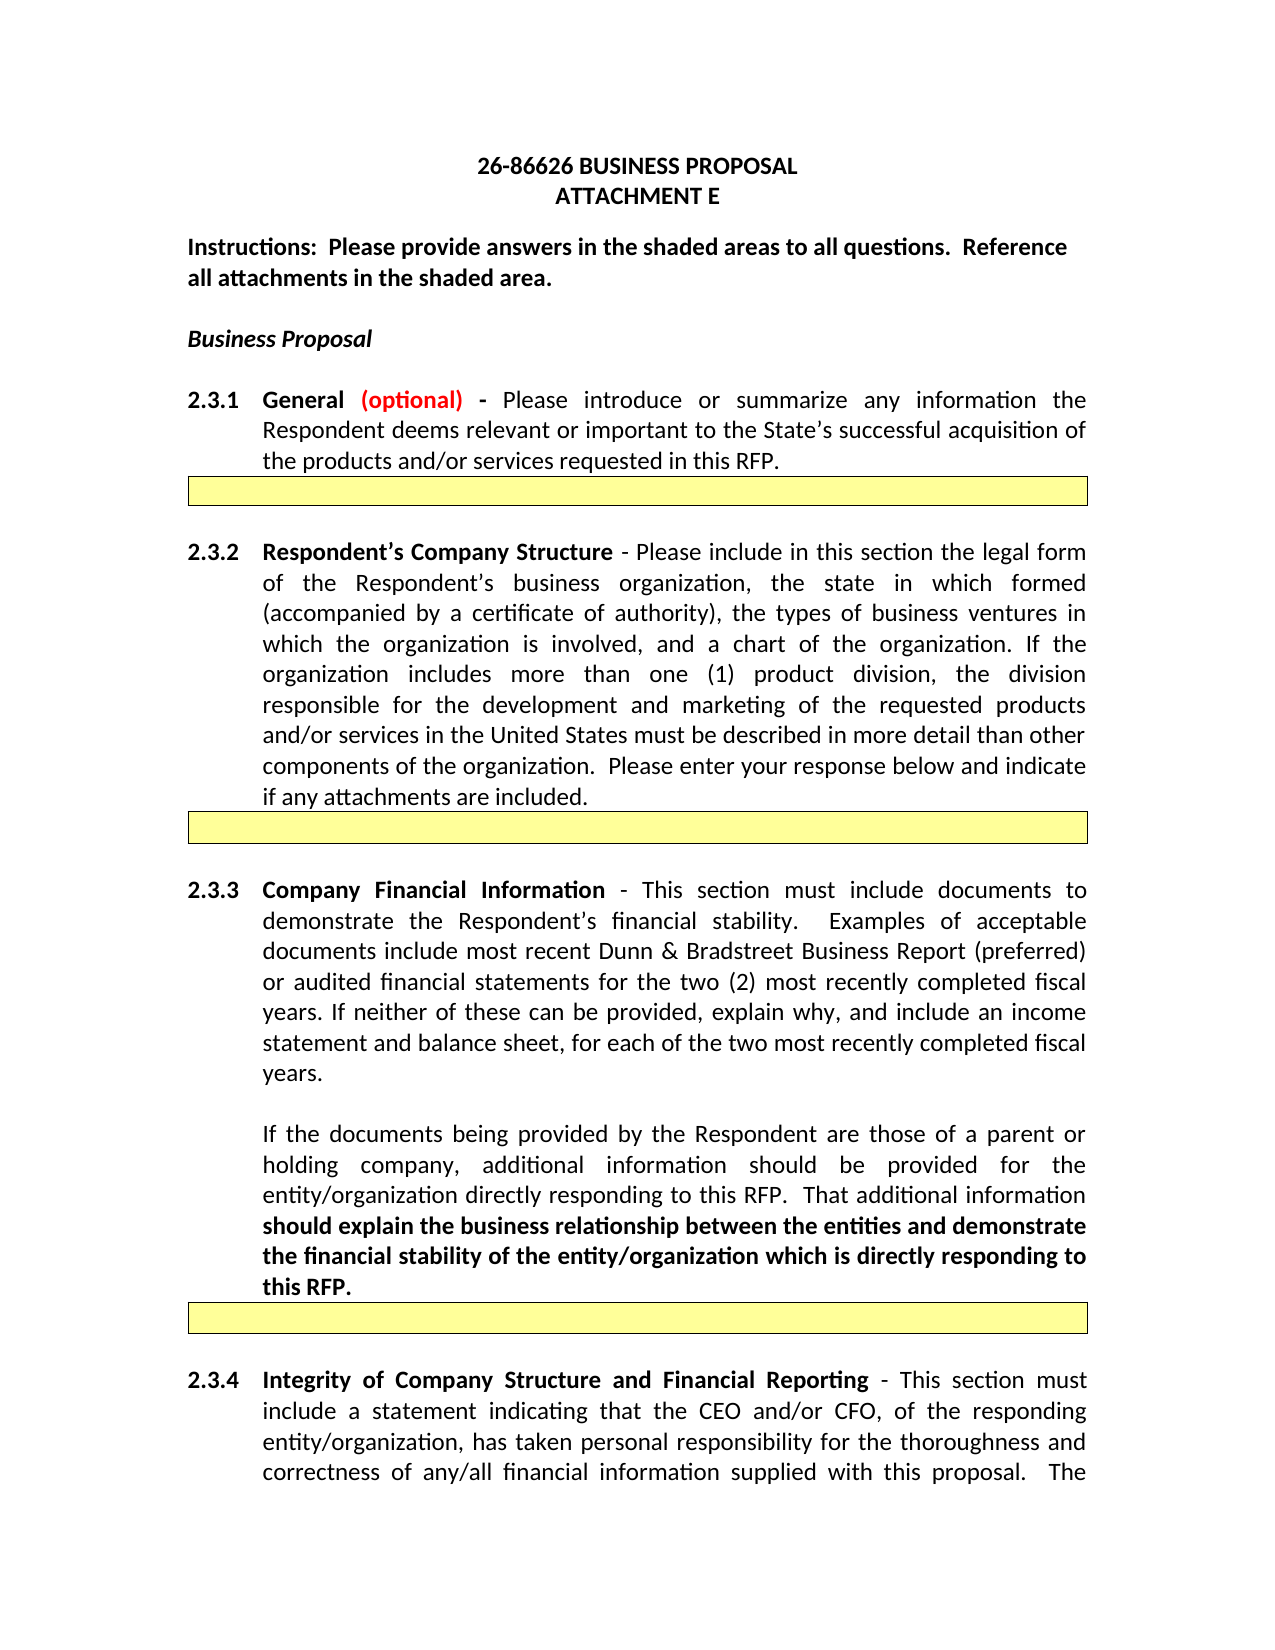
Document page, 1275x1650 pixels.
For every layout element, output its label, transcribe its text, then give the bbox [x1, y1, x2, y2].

table_header [189, 1303, 1087, 1333]
list Company Financial Information - This section must include documents to demonstrate the Respondent’s financial stability. Examples of acceptable documents include most recent Dunn & Bradstreet Business Report (preferred) or audited financial statements for the two (2) most recently completed fiscal years. If neither of these can be provided, explain why, and include an income statement and balance sheet, for each of the two most recently completed fiscal years. [187, 874, 1087, 1088]
list General (optional) - Please introduce or summarize any information the Respondent deems relevant or important to the State’s successful acquisition of the products and/or services requested in this RFP. [187, 384, 1087, 476]
text If the documents being provided by the Respondent are those of a parent or holding company, additional information should be provided for the entity/organization directly responding to this RFP. That additional information should explain the business relationship between the entities and demonstrate the financial stability of the entity/organization which is directly responding to this RFP. [262, 1118, 1087, 1302]
table_header [189, 477, 1087, 505]
table_header [189, 812, 1087, 843]
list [187, 1365, 1087, 1487]
text 26-86626 BUSINESS PROPOSAL [187, 150, 1087, 181]
list Respondent’s Company Structure - Please include in this section the legal form of the Respondent’s business organization, the state in which formed (accompanied by a certificate of authority), the types of business ventures in which the organization is involved, and a chart of the organization. If the organization includes more than one (1) product division, the division responsible for the development and marketing of the requested products and/or services in the United States must be described in more detail than other components of the organization. Please enter your response below and indicate if any attachments are included. [187, 536, 1087, 811]
text ATTACHMENT E [187, 181, 1087, 211]
text Instructions: Please provide answers in the shaded areas to all questions. Reference all attachments in the shaded area. [187, 231, 1087, 292]
text Business Proposal [187, 323, 1087, 353]
